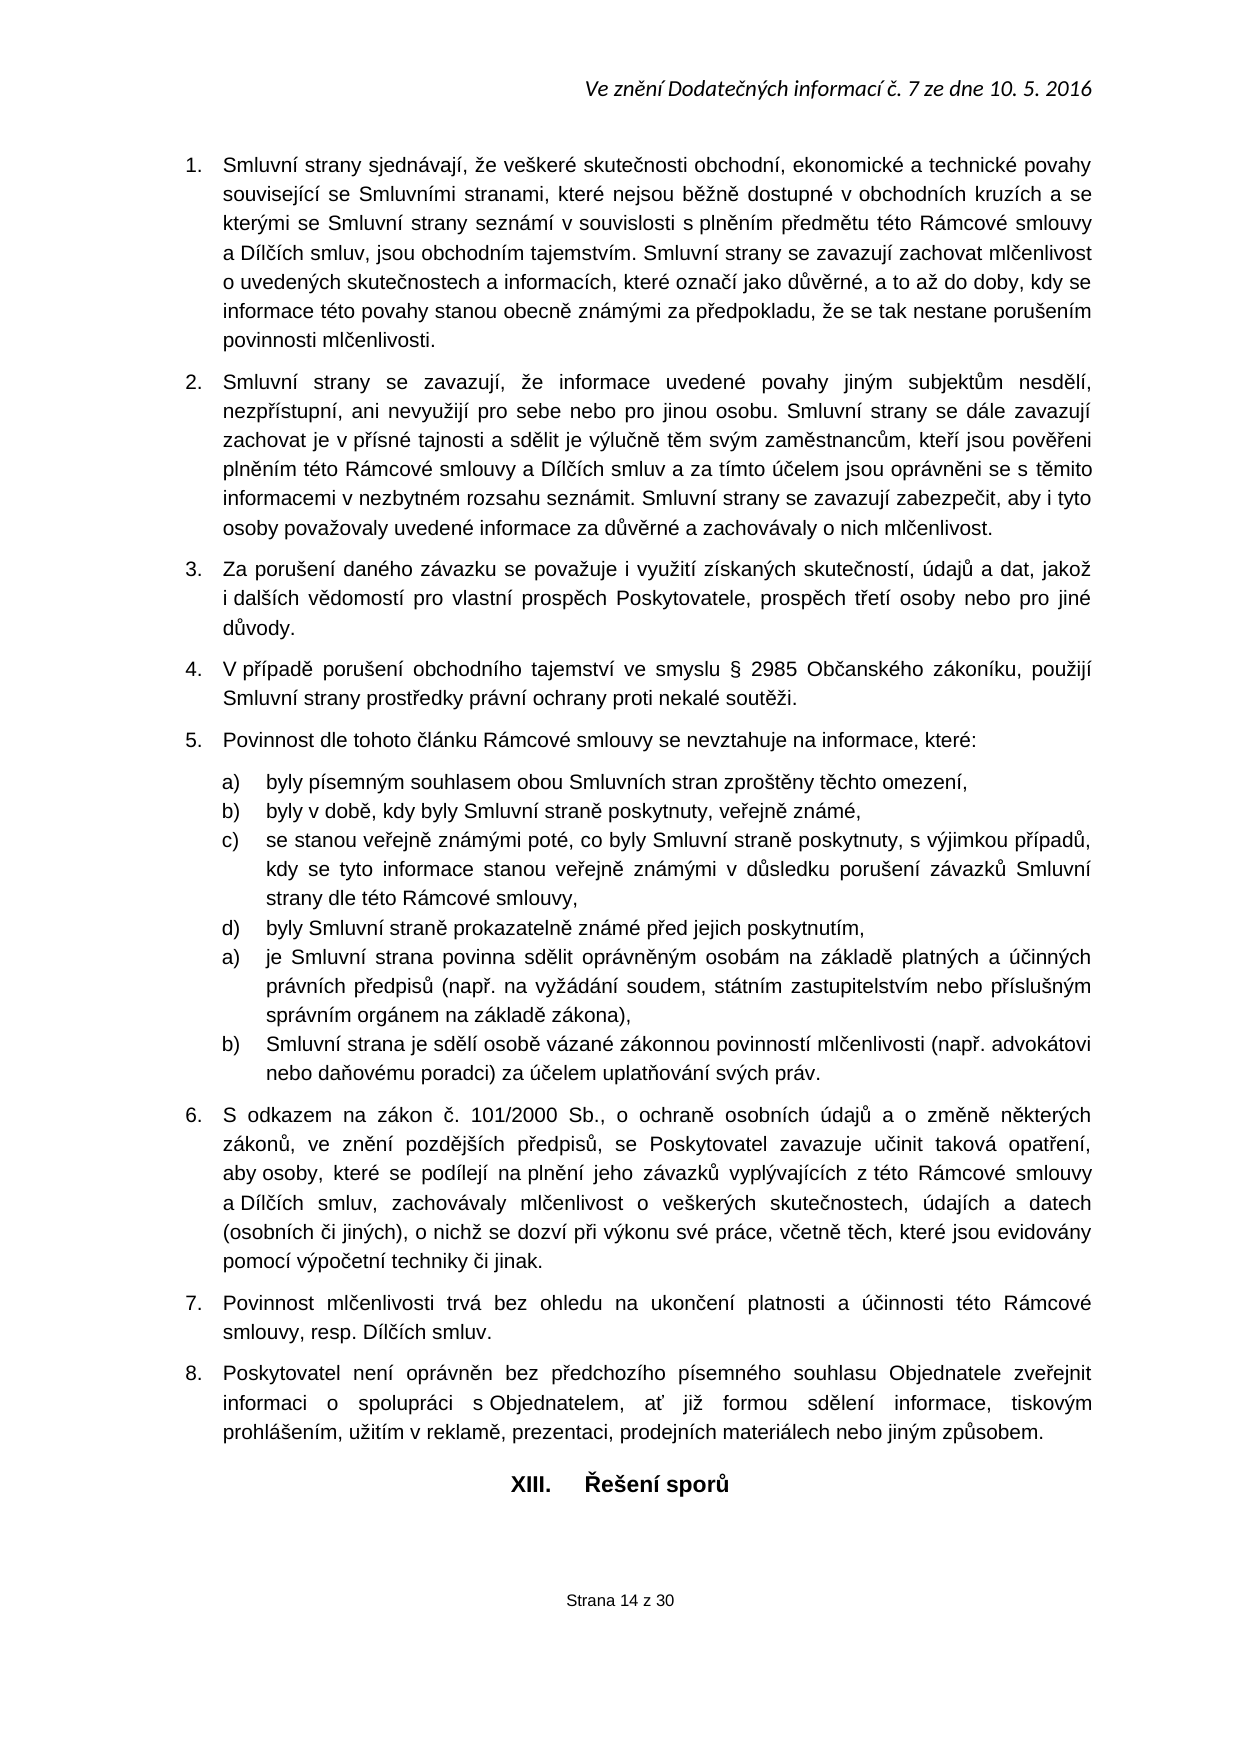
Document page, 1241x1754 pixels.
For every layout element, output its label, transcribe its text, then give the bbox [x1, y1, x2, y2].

list Poskytovatel není oprávněn bez předchozího písemného souhlasu Objednatele zveřejnit informaci o spolupráci s Objednatelem, ať již formou sdělení informace, tiskovým prohlášením, užitím v reklamě, prezentaci, prodejních materiálech nebo jiným způsobem. [185, 1356, 1092, 1443]
list Povinnost dle tohoto článku Rámcové smlouvy se nevztahuje na informace, které: [185, 723, 1092, 752]
list Smluvní strany sjednávají, že veškeré skutečnosti obchodní, ekonomické a technické povahy související se Smluvními stranami, které nejsou běžně dostupné v obchodních kruzích a se kterými se Smluvní strany seznámí v souvislosti s plněním předmětu této Rámcové smlouvy a Dílčích smluv, jsou obchodním tajemstvím. Smluvní strany se zavazují zachovat mlčenlivost o uvedených skutečnostech a informacích, které označí jako důvěrné, a to až do doby, kdy se informace této povahy stanou obecně známými za předpokladu, že se tak nestane porušením povinnosti mlčenlivosti. [185, 148, 1092, 352]
list je Smluvní strana povinna sdělit oprávněným osobám na základě platných a účinných právních předpisů (např. na vyžádání soudem, státním zastupitelstvím nebo příslušným správním orgánem na základě zákona), [222, 939, 1092, 1027]
list V případě porušení obchodního tajemství ve smyslu § 2985 Občanského zákoníku, použijí Smluvní strany prostředky právní ochrany proti nekalé soutěži. [185, 652, 1092, 710]
list Řešení sporů [148, 1468, 1092, 1498]
list Smluvní strany se zavazují, že informace uvedené povahy jiným subjektům nesdělí, nezpřístupní, ani nevyužijí pro sebe nebo pro jinou osobu. Smluvní strany se dále zavazují zachovat je v přísné tajnosti a sdělit je výlučně těm svým zaměstnancům, kteří jsou pověřeni plněním této Rámcové smlouvy a Dílčích smluv a za tímto účelem jsou oprávněni se s těmito informacemi v nezbytném rozsahu seznámit. Smluvní strany se zavazují zabezpečit, aby i tyto osoby považovaly uvedené informace za důvěrné a zachovávaly o nich mlčenlivost. [185, 364, 1092, 539]
list Smluvní strana je sdělí osobě vázané zákonnou povinností mlčenlivosti (např. advokátovi nebo daňovému poradci) za účelem uplatňování svých práv. [222, 1027, 1092, 1085]
list Povinnost mlčenlivosti trvá bez ohledu na ukončení platnosti a účinnosti této Rámcové smlouvy, resp. Dílčích smluv. [185, 1285, 1092, 1343]
list byly v době, kdy byly Smluvní straně poskytnuty, veřejně známé, [222, 793, 1092, 823]
list byly Smluvní straně prokazatelně známé před jejich poskytnutím, [222, 910, 1092, 939]
list byly písemným souhlasem obou Smluvních stran zproštěny těchto omezení, [222, 764, 1092, 793]
list se stanou veřejně známými poté, co byly Smluvní straně poskytnuty, s výjimkou případů, kdy se tyto informace stanou veřejně známými v důsledku porušení závazků Smluvní strany dle této Rámcové smlouvy, [222, 823, 1092, 910]
list Za porušení daného závazku se považuje i využití získaných skutečností, údajů a dat, jakož i dalších vědomostí pro vlastní prospěch Poskytovatele, prospěch třetí osoby nebo pro jiné důvody. [185, 552, 1092, 639]
list S odkazem na zákon č. 101/2000 Sb., o ochraně osobních údajů a o změně některých zákonů, ve znění pozdějších předpisů, se Poskytovatel zavazuje učinit taková opatření, aby osoby, které se podílejí na plnění jeho závazků vyplývajících z této Rámcové smlouvy a Dílčích smluv, zachovávaly mlčenlivost o veškerých skutečnostech, údajích a datech (osobních či jiných), o nichž se dozví při výkonu své práce, včetně těch, které jsou evidovány pomocí výpočetní techniky či jinak. [185, 1098, 1092, 1273]
